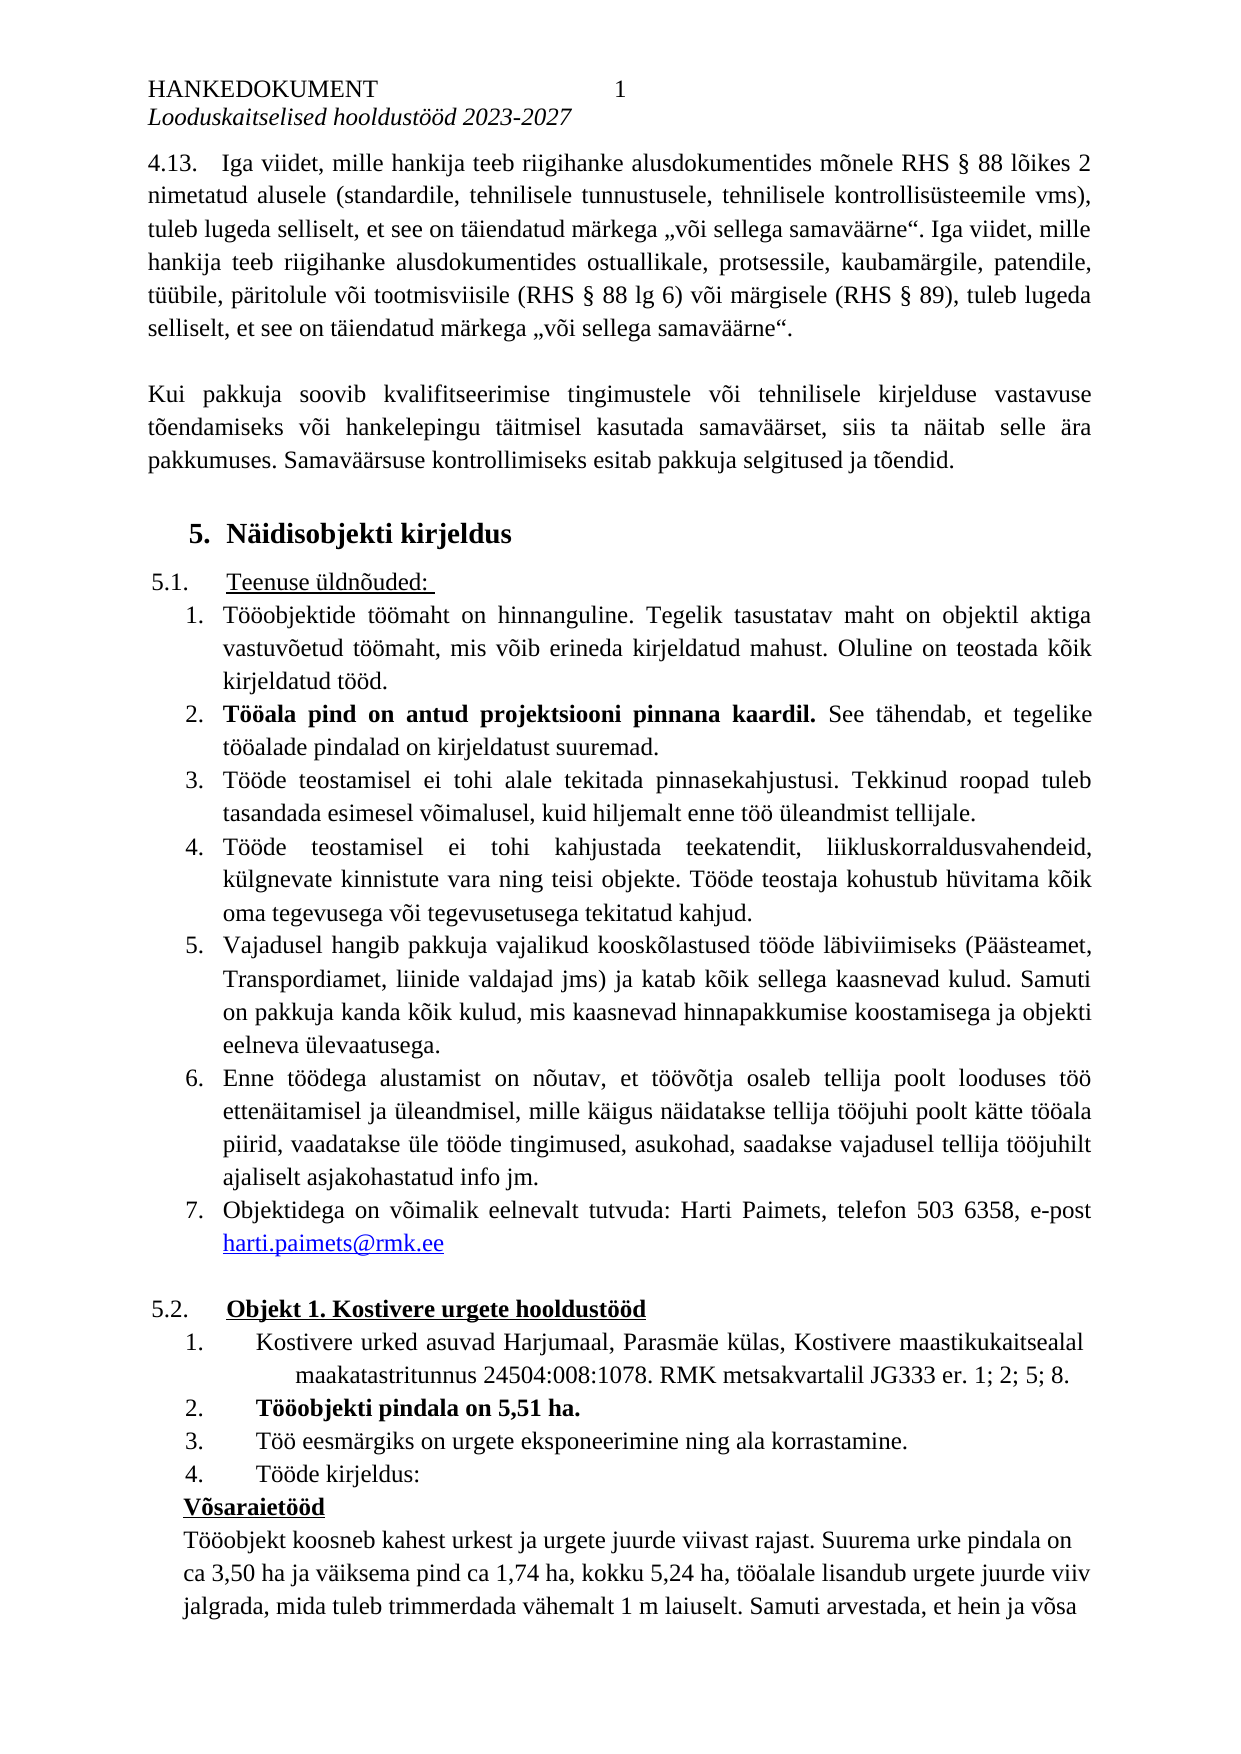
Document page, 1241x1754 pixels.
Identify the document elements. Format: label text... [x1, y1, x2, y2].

list Enne töödega alustamist on nõutav, et töövõtja osaleb tellija poolt looduses töö ettenäitamisel ja üleandmisel, mille käigus näidatakse tellija tööjuhi poolt kätte tööala piirid, vaadatakse üle tööde tingimused, asukohad, saadakse vajadusel tellija tööjuhilt ajaliselt asjakohastatud info jm. [185, 1063, 1093, 1191]
list Tööde teostamisel ei tohi alale tekitada pinnasekahjustusi. Tekkinud roopad tuleb tasandada esimesel võimalusel, kuid hiljemalt enne töö üleandmist tellijale. [185, 766, 1093, 827]
list Tööobjektide töömaht on hinnanguline. Tegelik tasustatav maht on objektil aktiga vastuvõetud töömaht, mis võib erineda kirjeldatud mahust. Oluline on teostada kõik kirjeldatud tööd. [185, 600, 1093, 695]
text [183, 1525, 1093, 1620]
subtitle Objekt 1. Kostivere urgete hooldustööd [151, 1294, 1093, 1323]
subtitle Iga viidet, mille hankija teeb riigihanke alusdokumentides mõnele RHS § 88 lõikes 2 nimetatud alusele (standardile, tehnilisele tunnustusele, tehnilisele kontrollisüsteemile vms), tuleb lugeda selliselt, et see on täiendatud märkega „või sellega samaväärne“. Iga viidet, mille hankija teeb riigihanke alusdokumentides ostuallikale, protsessile, kaubamärgile, patendile, tüübile, päritolule või tootmisviisile (RHS § 88 lg 6) või märgisele (RHS § 89), tuleb lugeda selliselt, et see on täiendatud märkega „või sellega samaväärne“. [148, 148, 1093, 341]
list Kui pakkuja soovib kvalifitseerimise tingimustele või tehnilisele kirjelduse vastavuse tõendamiseks või hankelepingu täitmisel kasutada samaväärset, siis ta näitab selle ära pakkumuses. Samaväärsuse kontrollimiseks esitab pakkuja selgitused ja tõendid. [148, 379, 1093, 473]
list Tööobjekti pindala on 5,51 ha. [185, 1393, 1093, 1422]
list Kostivere urked asuvad Harjumaal, Parasmäe külas, Kostivere maastikukaitsealal maakatastritunnus 24504:008:1078. RMK metsakvartalil JG333 er. 1; 2; 5; 8. [185, 1327, 1093, 1389]
list Tööala pind on antud projektsiooni pinnana kaardil. See tähendab, et tegelike tööalade pindalad on kirjeldatust suuremad. [185, 699, 1093, 761]
subtitle Näidisobjekti kirjeldus [188, 516, 1093, 550]
text Võsaraietööd [183, 1492, 1093, 1521]
list Töö eesmärgiks on urgete eksponeerimine ning ala korrastamine. [185, 1426, 1093, 1455]
list Tööde teostamisel ei tohi kahjustada teekatendit, liikluskorraldusvahendeid, külgnevate kinnistute vara ning teisi objekte. Tööde teostaja kohustub hüvitama kõik oma tegevusega või tegevusetusega tekitatud kahjud. [185, 832, 1093, 926]
list Tööde kirjeldus: [185, 1459, 1093, 1488]
list Objektidega on võimalik eelnevalt tutvuda: Harti Paimets, telefon 503 6358, e-post harti.paimets@rmk.ee [185, 1195, 1093, 1257]
subtitle Teenuse üldnõuded: [151, 567, 1093, 596]
list Vajadusel hangib pakkuja vajalikud kooskõlastused tööde läbiviimiseks (Päästeamet, Transpordiamet, liinide valdajad jms) ja katab kõik sellega kaasnevad kulud. Samuti on pakkuja kanda kõik kulud, mis kaasnevad hinnapakkumise koostamisega ja objekti eelneva ülevaatusega. [185, 931, 1093, 1058]
